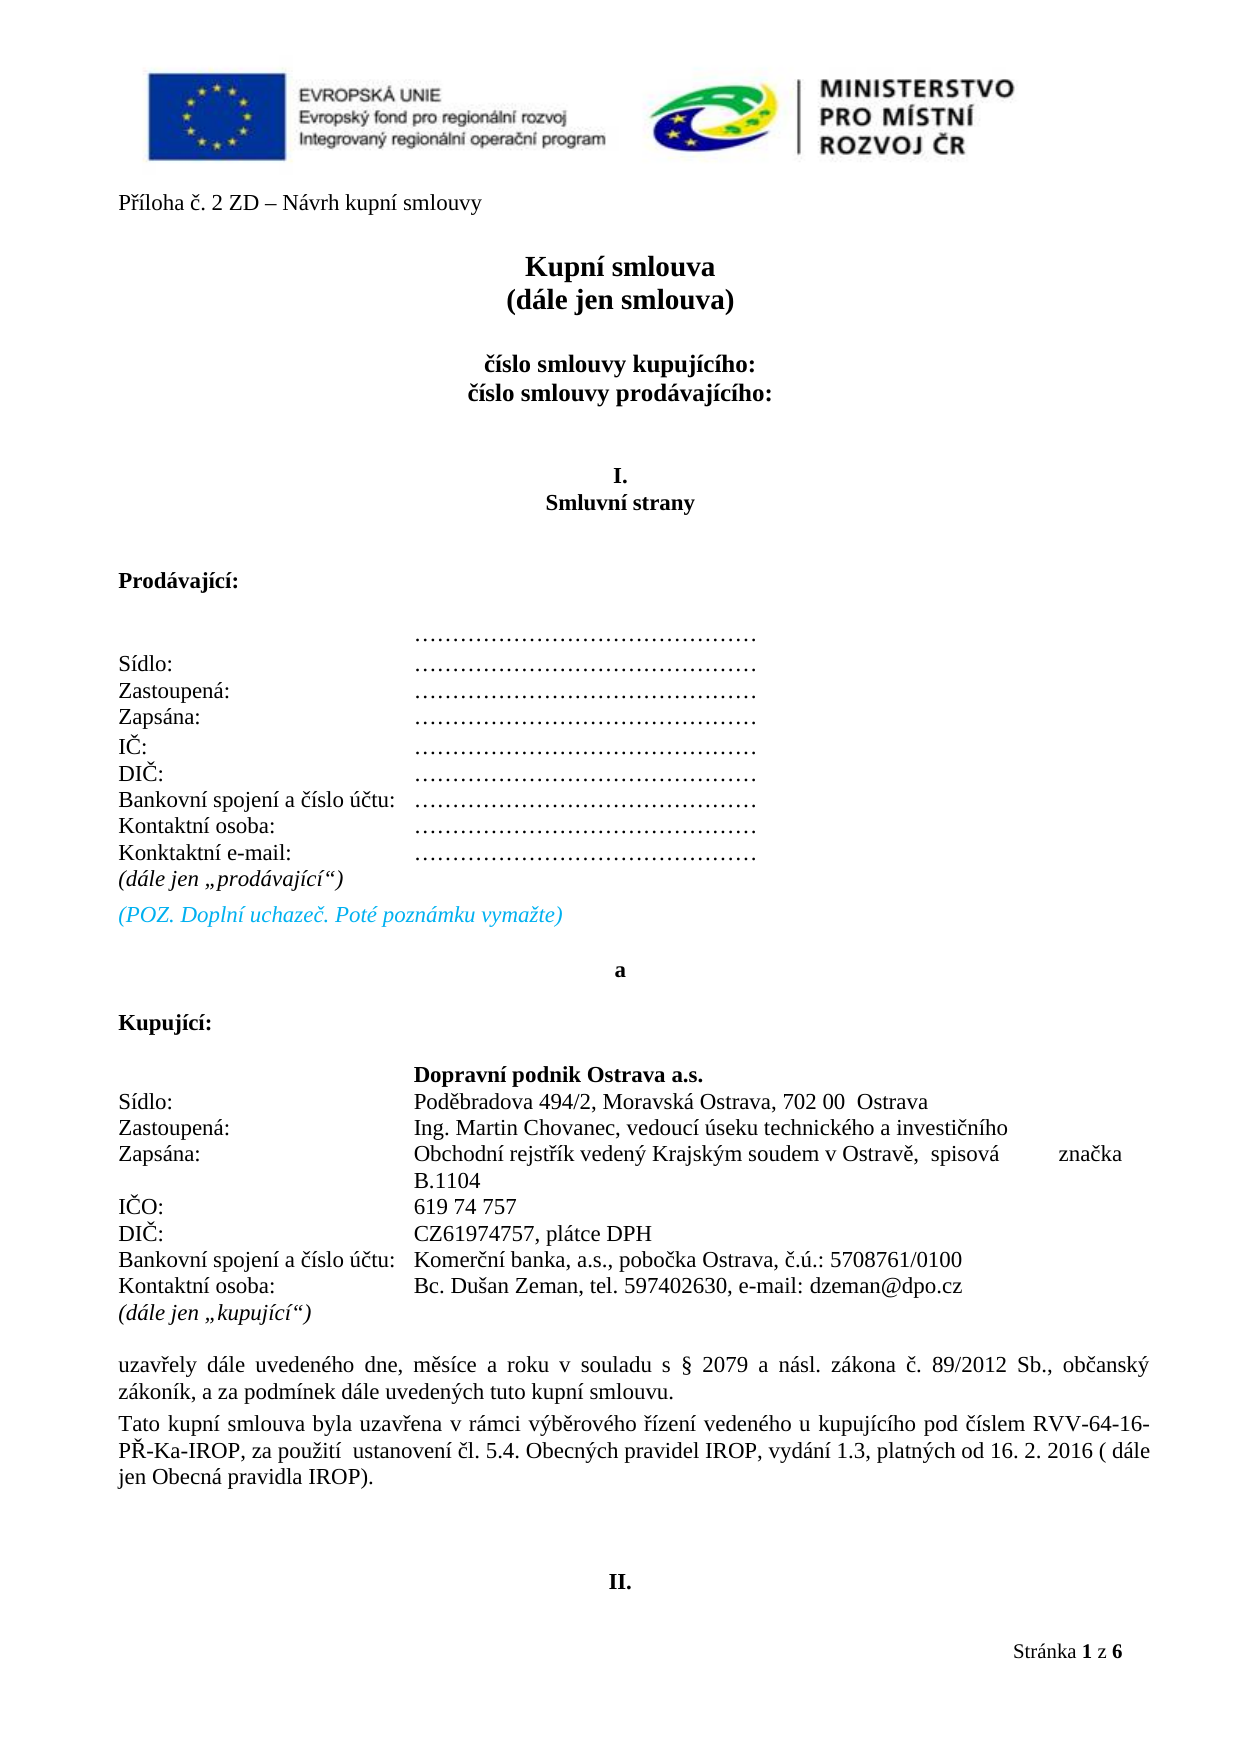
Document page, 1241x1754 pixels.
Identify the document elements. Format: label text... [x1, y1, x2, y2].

text Zapsána: Obchodní rejstřík vedený Krajským soudem v Ostravě, spisová značka B.1104 [118, 1141, 1122, 1193]
text IČO: 619 74 757 [118, 1193, 1122, 1219]
text Zapsána: ……………………………………… [118, 703, 1122, 729]
text II. [118, 1568, 1122, 1595]
text I. [118, 462, 1122, 488]
text Sídlo: Poděbradova 494/2, Moravská Ostrava, 702 00 Ostrava [118, 1088, 1122, 1114]
text Tato kupní smlouva byla uzavřena v rámci výběrového řízení vedeného u kupujícího pod číslem RVV-64-16-PŘ-Ka-IROP, za použití ustanovení čl. 5.4. Obecných pravidel IROP, vydání 1.3, platných od 16. 2. 2016 ( dále jen Obecná pravidla IROP). [118, 1410, 1152, 1489]
text uzavřely dále uvedeného dne, měsíce a roku v souladu s § 2079 a násl. zákona č. 89/2012 Sb., občanský zákoník, a za podmínek dále uvedených tuto kupní smlouvu. [118, 1351, 1152, 1404]
text Kontaktní osoba: Bc. Dušan Zeman, tel. 597402630, e-mail: dzeman@dpo.cz [118, 1272, 1122, 1299]
text Sídlo: ……………………………………… [118, 651, 1122, 677]
text číslo smlouvy kupujícího: [118, 349, 1122, 378]
text Kupující: [118, 1009, 1122, 1035]
text ……………………………………… [118, 620, 1122, 647]
text a [118, 956, 1122, 982]
text Zastoupená: Ing. Martin Chovanec, vedoucí úseku technického a investičního [118, 1114, 1122, 1141]
text Zastoupená: ……………………………………… [118, 677, 1122, 703]
text Příloha č. 2 ZD – Návrh kupní smlouvy [118, 189, 1122, 215]
text IČ: ……………………………………… [118, 733, 1122, 760]
text (dále jen smlouva) [118, 282, 1122, 316]
text Bankovní spojení a číslo účtu: ……………………………………… [118, 786, 1122, 812]
text Kontaktní osoba: ……………………………………… [118, 812, 1122, 839]
text číslo smlouvy prodávajícího: [118, 378, 1122, 407]
text Bankovní spojení a číslo účtu: Komerční banka, a.s., pobočka Ostrava, č.ú.: 5708761/0100 [118, 1246, 1122, 1272]
text Dopravní podnik Ostrava a.s. [118, 1061, 1122, 1088]
text (dále jen „kupující“) [118, 1299, 1122, 1325]
text (POZ. Doplní uchazeč. Poté poznámku vymažte) [118, 901, 1150, 927]
text Kupní smlouva [118, 249, 1122, 282]
text Prodávající: [118, 568, 1122, 594]
text Konktaktní e-mail: ……………………………………… [118, 839, 1122, 865]
text DIČ: CZ61974757, plátce DPH [118, 1219, 1122, 1246]
text (dále jen „prodávající“) [118, 865, 1122, 892]
text Smluvní strany [118, 488, 1122, 515]
picture [118, 44, 1043, 189]
text DIČ: ……………………………………… [118, 760, 1122, 786]
